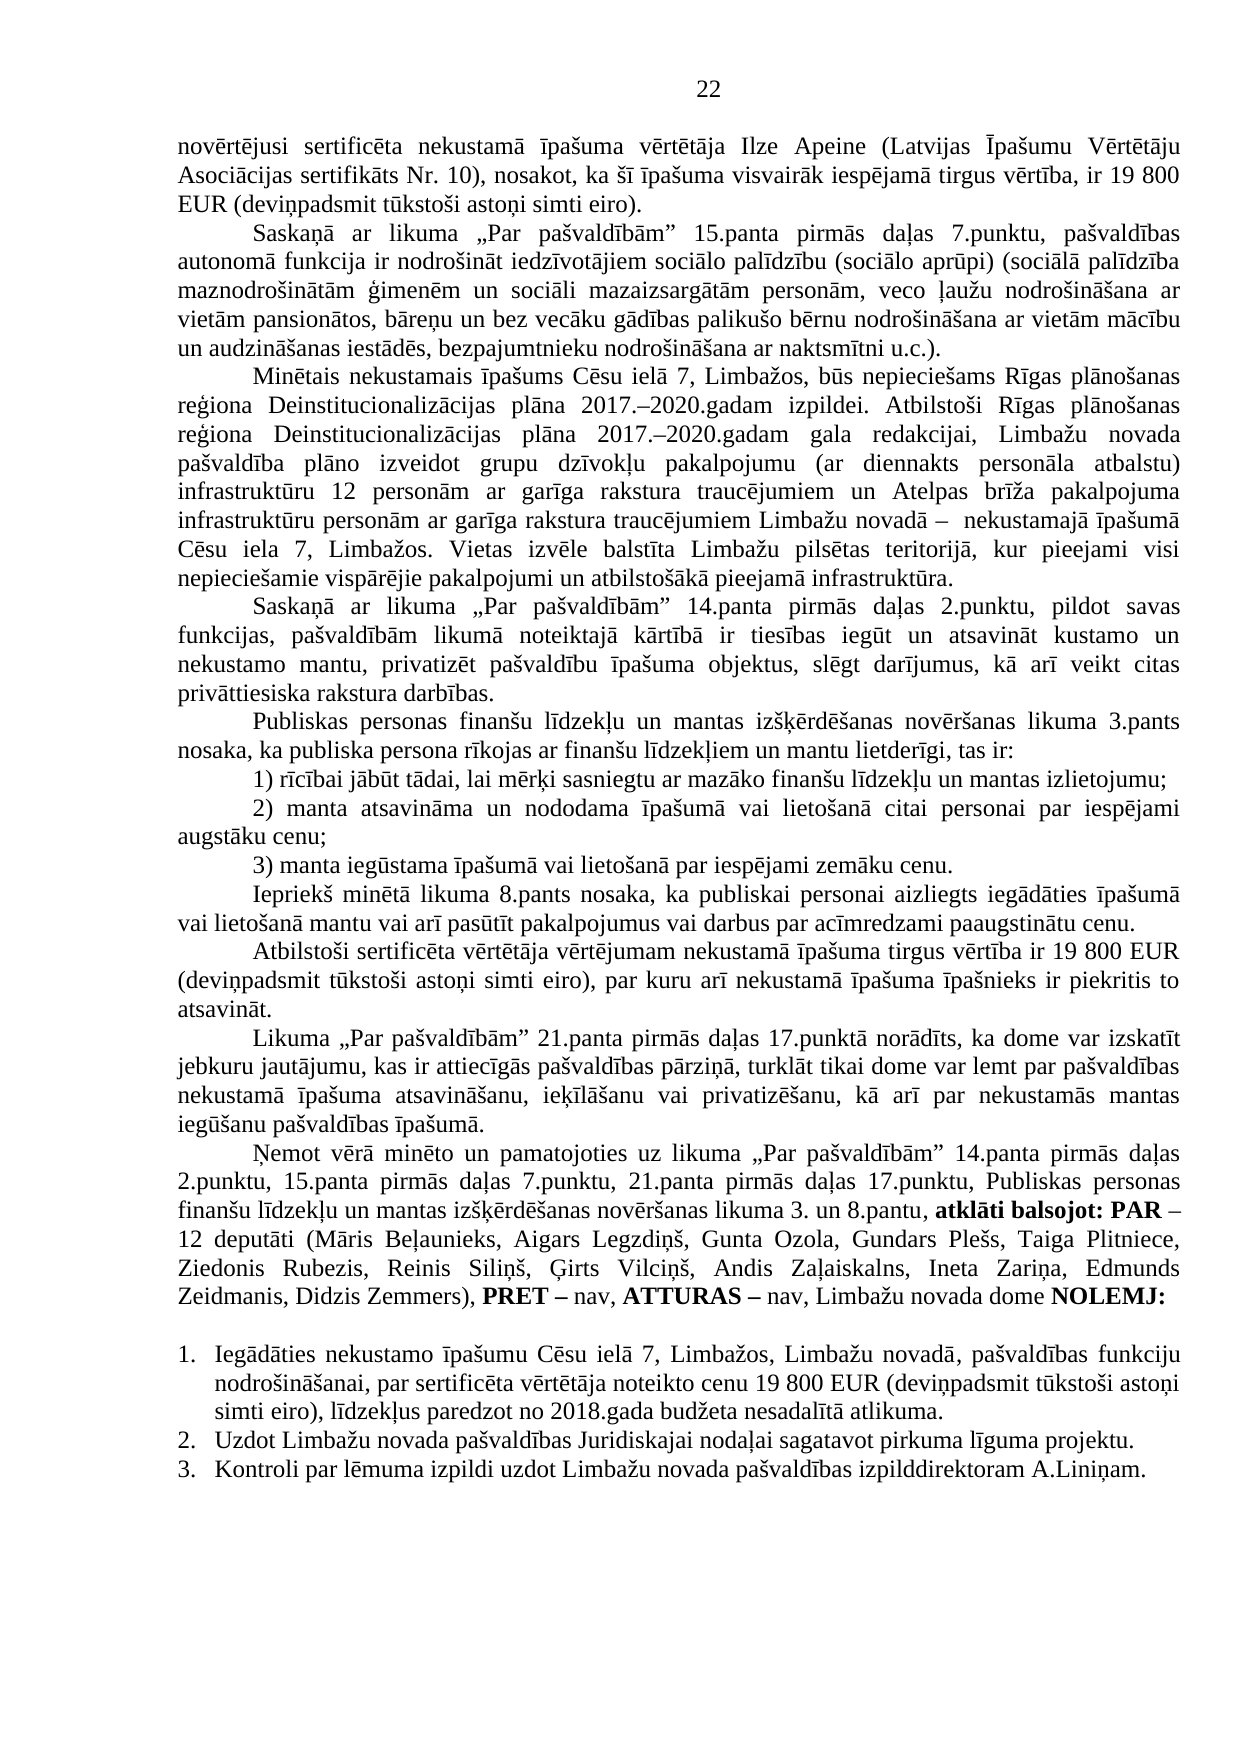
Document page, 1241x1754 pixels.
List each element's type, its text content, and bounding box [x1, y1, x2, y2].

text 3) manta iegūstama īpašumā vai lietošanā par iespējami zemāku cenu. [177, 850, 1181, 879]
text Ņemot vērā minēto un pamatojoties uz likuma „Par pašvaldībām” 14.panta pirmās daļas 2.punktu, 15.panta pirmās daļas 7.punktu, 21.panta pirmās daļas 17.punktu, Publiskas personas finanšu līdzekļu un mantas izšķērdēšanas novēršanas likuma 3. un 8.pantu, atklāti balsojot: PAR – 12 deputāti (Māris Beļaunieks, Aigars Legzdiņš, Gunta Ozola, Gundars Plešs, Taiga Plitniece, Ziedonis Rubezis, Reinis Siliņš, Ģirts Vilciņš, Andis Zaļaiskalns, Ineta Zariņa, Edmunds Zeidmanis, Didzis Zemmers), PRET – nav, ATTURAS – nav, Limbažu novada dome NOLEMJ: [177, 1138, 1181, 1310]
text Minētais nekustamais īpašums Cēsu ielā 7, Limbažos, būs nepieciešams Rīgas plānošanas reģiona Deinstitucionalizācijas plāna 2017.–2020.gadam izpildei. Atbilstoši Rīgas plānošanas reģiona Deinstitucionalizācijas plāna 2017.–2020.gadam gala redakcijai, Limbažu novada pašvaldība plāno izveidot grupu dzīvokļu pakalpojumu (ar diennakts personāla atbalstu) infrastruktūru 12 personām ar garīga rakstura traucējumiem un Atelpas brīža pakalpojuma infrastruktūru personām ar garīga rakstura traucējumiem Limbažu novadā – nekustamajā īpašumā Cēsu iela 7, Limbažos. Vietas izvēle balstīta Limbažu pilsētas teritorijā, kur pieejami visi nepieciešamie vispārējie pakalpojumi un atbilstošākā pieejamā infrastruktūra. [177, 361, 1181, 591]
text Atbilstoši sertificēta vērtētāja vērtējumam nekustamā īpašuma tirgus vērtība ir 19 800 EUR (deviņpadsmit tūkstoši astoņi simti eiro), par kuru arī nekustamā īpašuma īpašnieks ir piekritis to atsavināt. [177, 936, 1181, 1023]
text Saskaņā ar likuma „Par pašvaldībām” 14.panta pirmās daļas 2.punktu, pildot savas funkcijas, pašvaldībām likumā noteiktajā kārtībā ir tiesības iegūt un atsavināt kustamo un nekustamo mantu, privatizēt pašvaldību īpašuma objektus, slēgt darījumus, kā arī veikt citas privāttiesiska rakstura darbības. [177, 591, 1181, 706]
list Kontroli par lēmuma izpildi uzdot Limbažu novada pašvaldības izpilddirektoram A.Liniņam. [177, 1454, 1181, 1483]
list Iegādāties nekustamo īpašumu Cēsu ielā 7, Limbažos, Limbažu novadā, pašvaldības funkciju nodrošināšanai, par sertificēta vērtētāja noteikto cenu 19 800 EUR (deviņpadsmit tūkstoši astoņi simti eiro), līdzekļus paredzot no 2018.gada budžeta nesadalītā atlikuma. [177, 1339, 1181, 1425]
list Uzdot Limbažu novada pašvaldības Juridiskajai nodaļai sagatavot pirkuma līguma projektu. [177, 1425, 1181, 1454]
text Saskaņā ar likuma „Par pašvaldībām” 15.panta pirmās daļas 7.punktu, pašvaldības autonomā funkcija ir nodrošināt iedzīvotājiem sociālo palīdzību (sociālo aprūpi) (sociālā palīdzība maznodrošinātām ģimenēm un sociāli mazaizsargātām personām, veco ļaužu nodrošināšana ar vietām pansionātos, bāreņu un bez vecāku gādības palikušo bērnu nodrošināšana ar vietām mācību un audzināšanas iestādēs, bezpajumtnieku nodrošināšana ar naktsmītni u.c.). [177, 218, 1181, 361]
text Publiskas personas finanšu līdzekļu un mantas izšķērdēšanas novēršanas likuma 3.pants nosaka, ka publiska persona rīkojas ar finanšu līdzekļiem un mantu lietderīgi, tas ir: [177, 706, 1181, 764]
text Likuma „Par pašvaldībām” 21.panta pirmās daļas 17.punktā norādīts, ka dome var izskatīt jebkuru jautājumu, kas ir attiecīgās pašvaldības pārziņā, turklāt tikai dome var lemt par pašvaldības nekustamā īpašuma atsavināšanu, ieķīlāšanu vai privatizēšanu, kā arī par nekustamās mantas iegūšanu pašvaldības īpašumā. [177, 1023, 1181, 1138]
text Iepriekš minētā likuma 8.pants nosaka, ka publiskai personai aizliegts iegādāties īpašumā vai lietošanā mantu vai arī pasūtīt pakalpojumus vai darbus par acīmredzami paaugstinātu cenu. [177, 879, 1181, 936]
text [177, 131, 1181, 218]
text 1) rīcībai jābūt tādai, lai mērķi sasniegtu ar mazāko finanšu līdzekļu un mantas izlietojumu; [177, 764, 1181, 793]
text 2) manta atsavināma un nododama īpašumā vai lietošanā citai personai par iespējami augstāku cenu; [177, 793, 1181, 850]
